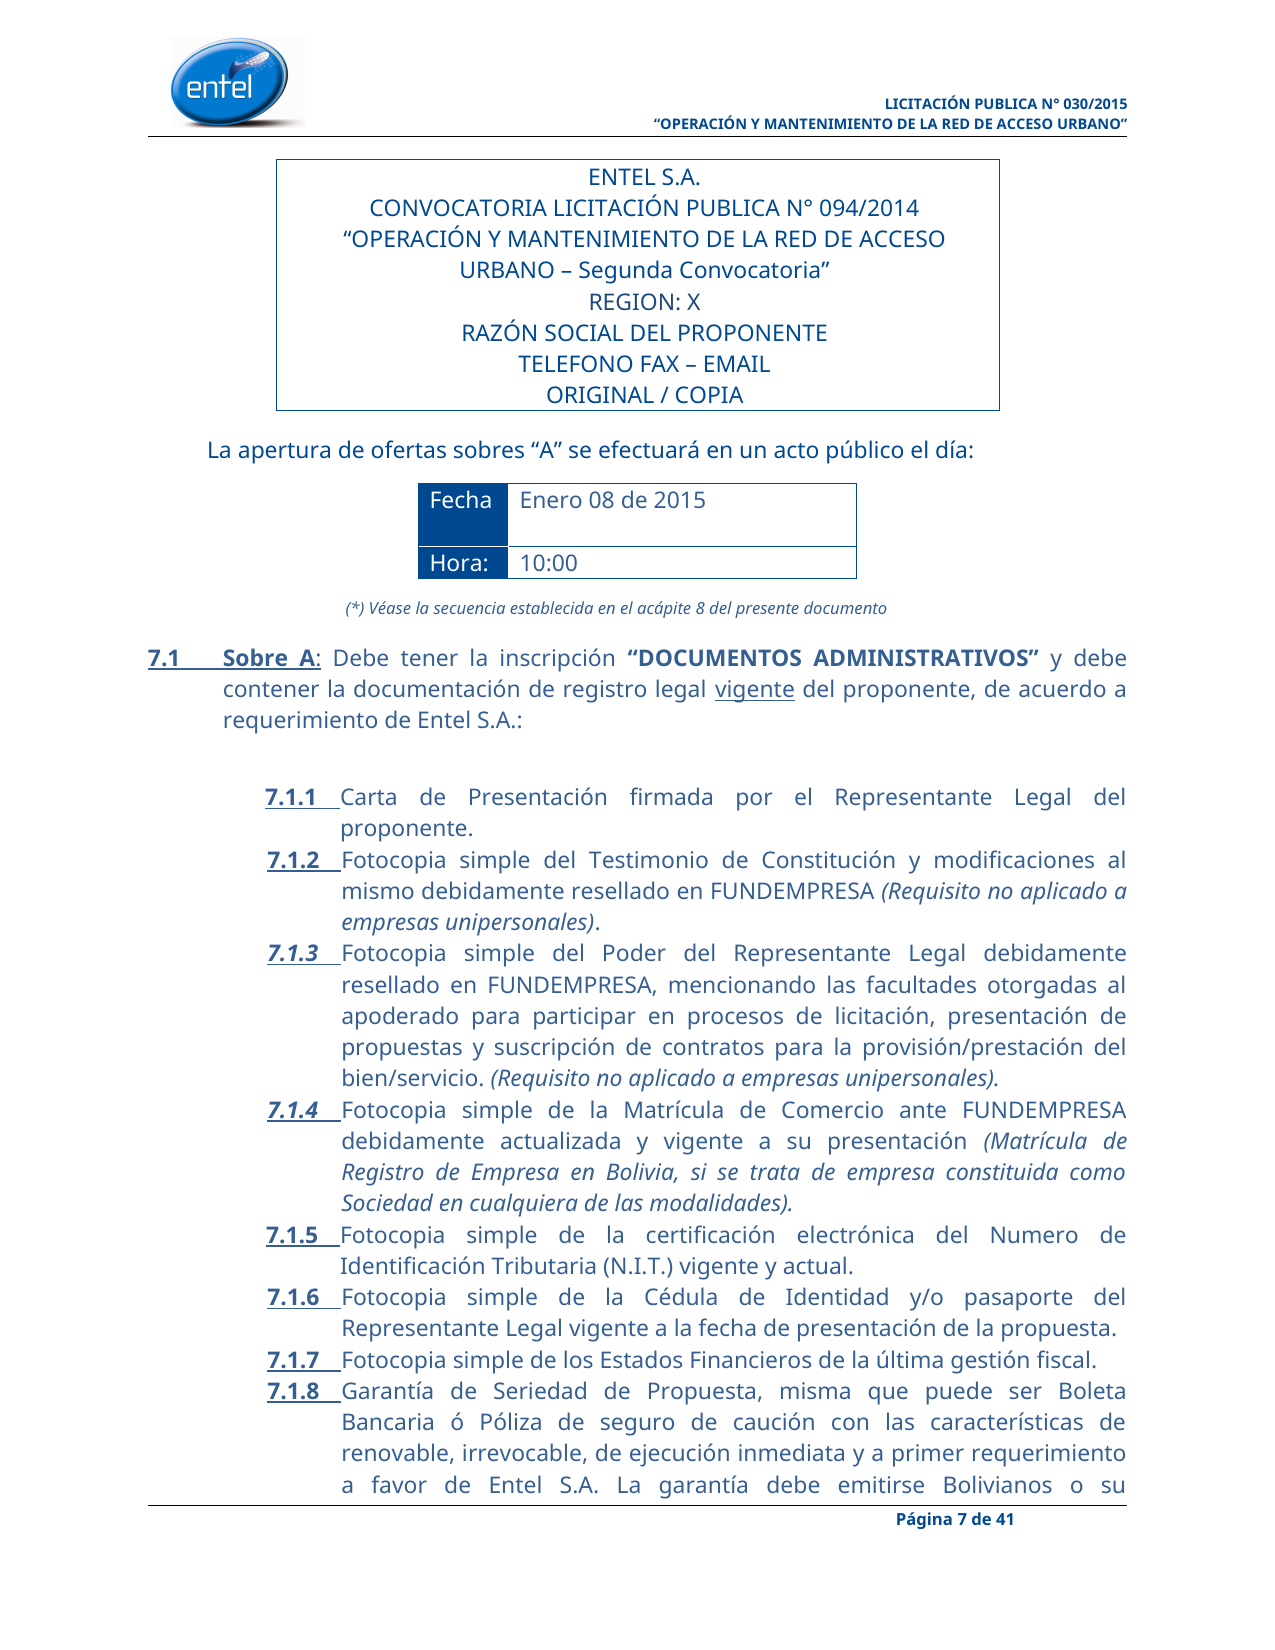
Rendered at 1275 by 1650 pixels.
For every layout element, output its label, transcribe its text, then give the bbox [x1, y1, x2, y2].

list Fotocopia simple del Testimonio de Constitución y modificaciones al mismo debidamente resellado en FUNDEMPRESA (Requisito no aplicado a empresas unipersonales). [267, 843, 1127, 937]
table_header Fecha: [419, 484, 508, 546]
list Fotocopia simple de los Estados Financieros de la última gestión fiscal. [267, 1343, 1127, 1375]
list Fotocopia simple de la certificación electrónica del Numero de Identificación Tributaria (N.I.T.) vigente y actual. [266, 1218, 1127, 1281]
table_header ENTEL S.A. CONVOCATORIA LICITACIÓN PUBLICA N° 094/2014 “OPERACIÓN Y MANTENIMIENTO DE LA RED DE ACCESO URBANO – Segunda Convocatoria” REGION: X RAZÓN SOCIAL DEL PROPONENTE TELEFONO FAX – EMAIL ORIGINAL / COPIA [277, 160, 999, 410]
list Fotocopia simple de la Cédula de Identidad y/o pasaporte del Representante Legal vigente a la fecha de presentación de la propuesta. [267, 1281, 1127, 1343]
list Fotocopia simple de la Matrícula de Comercio ante FUNDEMPRESA debidamente actualizada y vigente a su presentación (Matrícula de Registro de Empresa en Bolivia, si se trata de empresa constituida como Sociedad en cualquiera de las modalidades). [267, 1093, 1127, 1218]
list Fotocopia simple del Poder del Representante Legal debidamente resellado en FUNDEMPRESA, mencionando las facultades otorgadas al apoderado para participar en procesos de licitación, presentación de propuestas y suscripción de contratos para la provisión/prestación del bien/servicio. (Requisito no aplicado a empresas unipersonales). [267, 937, 1127, 1093]
picture [170, 36, 305, 128]
table_cell 10:00 [509, 547, 856, 578]
list Sobre A: Debe tener la inscripción “DOCUMENTOS ADMINISTRATIVOS” y debe contener la documentación de registro legal vigente del proponente, de acuerdo a requerimiento de Entel S.A.: [148, 642, 1127, 736]
list Carta de Presentación firmada por el Representante Legal del proponente. [265, 781, 1127, 843]
table_header Enero 08 de 2015 [509, 484, 856, 546]
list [267, 1375, 1127, 1500]
table_cell Hora: [419, 547, 508, 578]
text La apertura de ofertas sobres “A” se efectuará en un acto público el día: [207, 434, 1127, 465]
text (*) Véase la secuencia establecida en el acápite 8 del presente documento [341, 596, 1127, 619]
